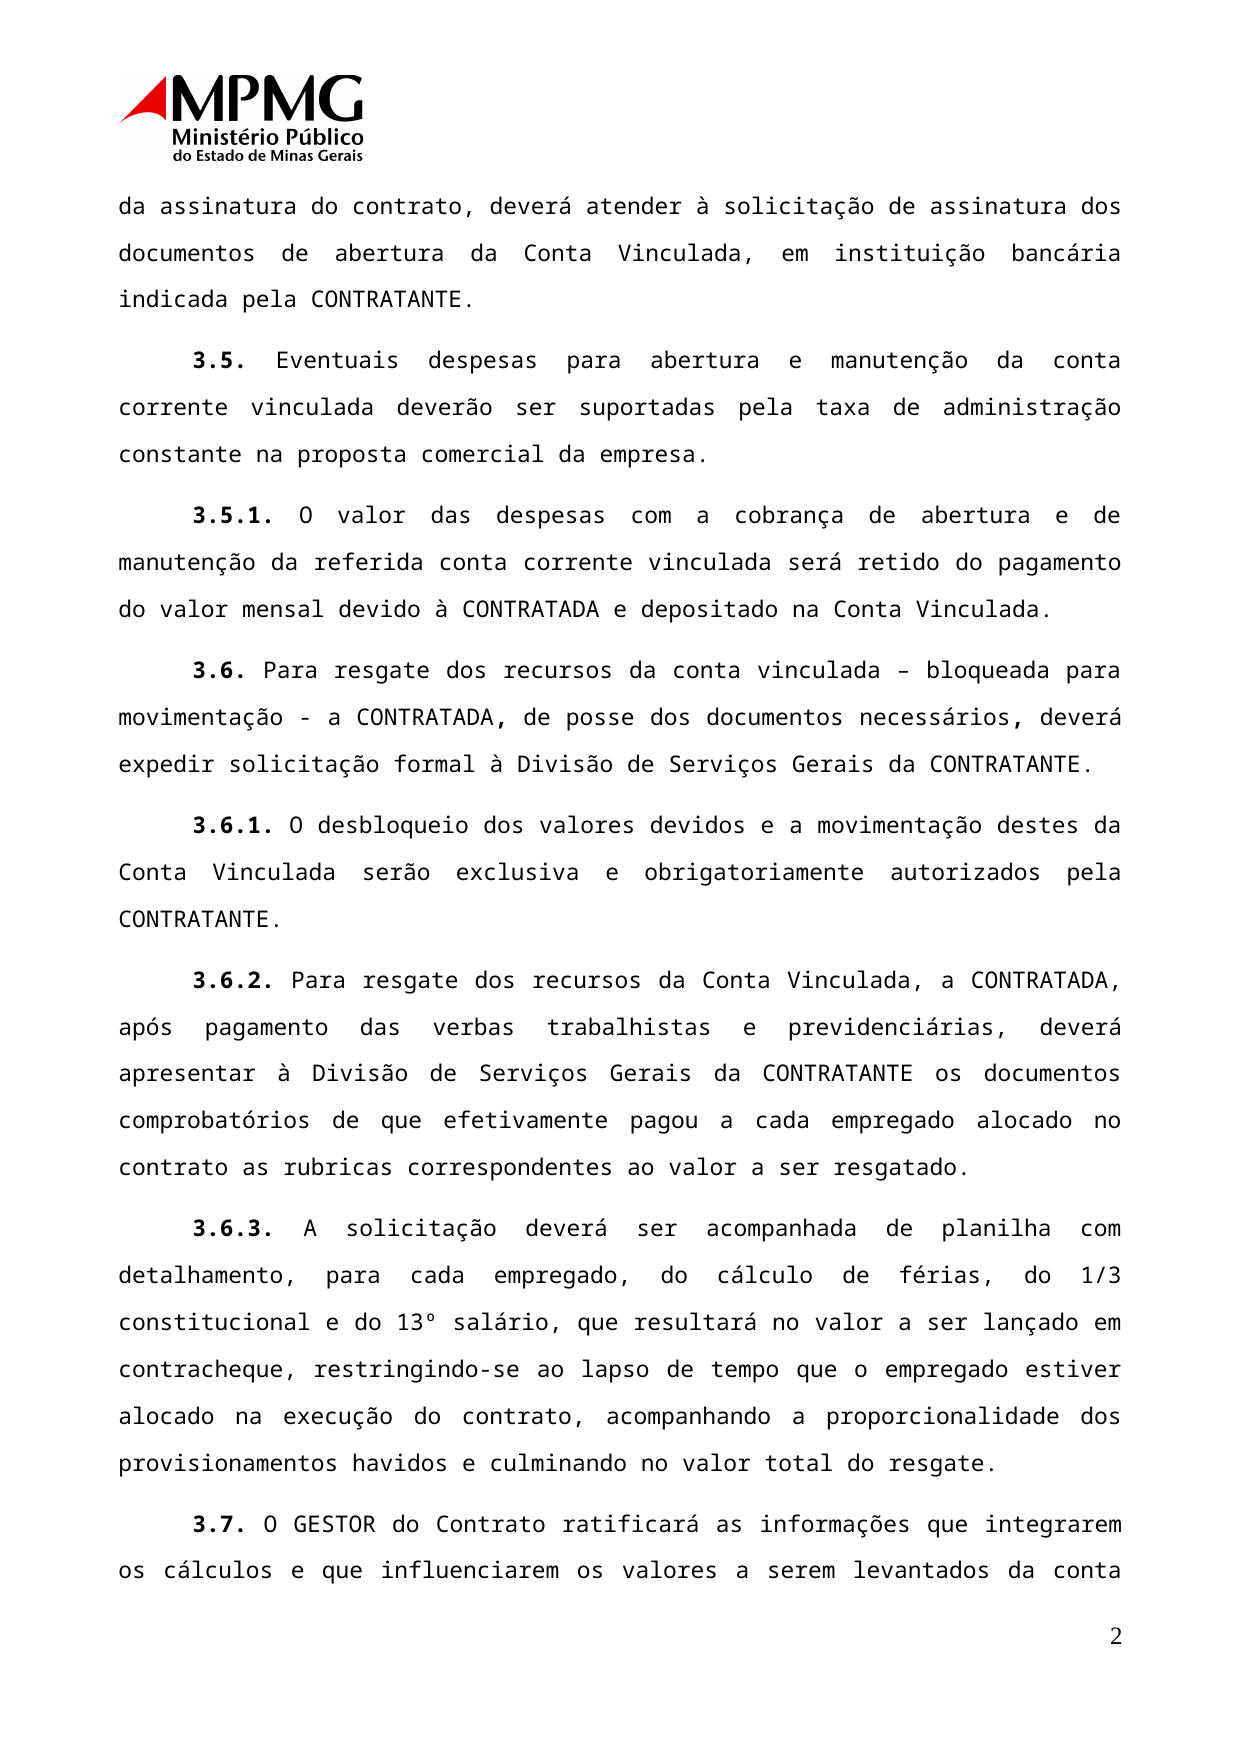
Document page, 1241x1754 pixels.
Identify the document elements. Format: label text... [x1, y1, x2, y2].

picture [118, 75, 364, 161]
text 3.6.1. O desbloqueio dos valores devidos e a movimentação destes da Conta Vinculada serão exclusiva e obrigatoriamente autorizados pela CONTRATANTE. [118, 809, 1122, 934]
text 3.6. Para resgate dos recursos da conta vinculada – bloqueada para movimentação - a CONTRATADA, de posse dos documentos necessários, deverá expedir solicitação formal à Divisão de Serviços Gerais da CONTRATANTE. [118, 654, 1122, 779]
text 3.6.2. Para resgate dos recursos da Conta Vinculada, a CONTRATADA, após pagamento das verbas trabalhistas e previdenciárias, deverá apresentar à Divisão de Serviços Gerais da CONTRATANTE os documentos comprobatórios de que efetivamente pagou a cada empregado alocado no contrato as rubricas correspondentes ao valor a ser resgatado. [118, 964, 1122, 1182]
text 3.5.1. O valor das despesas com a cobrança de abertura e de manutenção da referida conta corrente vinculada será retido do pagamento do valor mensal devido à CONTRATADA e depositado na Conta Vinculada. [118, 499, 1122, 624]
text 3.6.3. A solicitação deverá ser acompanhada de planilha com detalhamento, para cada empregado, do cálculo de férias, do 1/3 constitucional e do 13º salário, que resultará no valor a ser lançado em contracheque, restringindo-se ao lapso de tempo que o empregado estiver alocado na execução do contrato, acompanhando a proporcionalidade dos provisionamentos havidos e culminando no valor total do resgate. [118, 1212, 1122, 1478]
text 3.5. Eventuais despesas para abertura e manutenção da conta corrente vinculada deverão ser suportadas pela taxa de administração constante na proposta comercial da empresa. [118, 344, 1122, 469]
